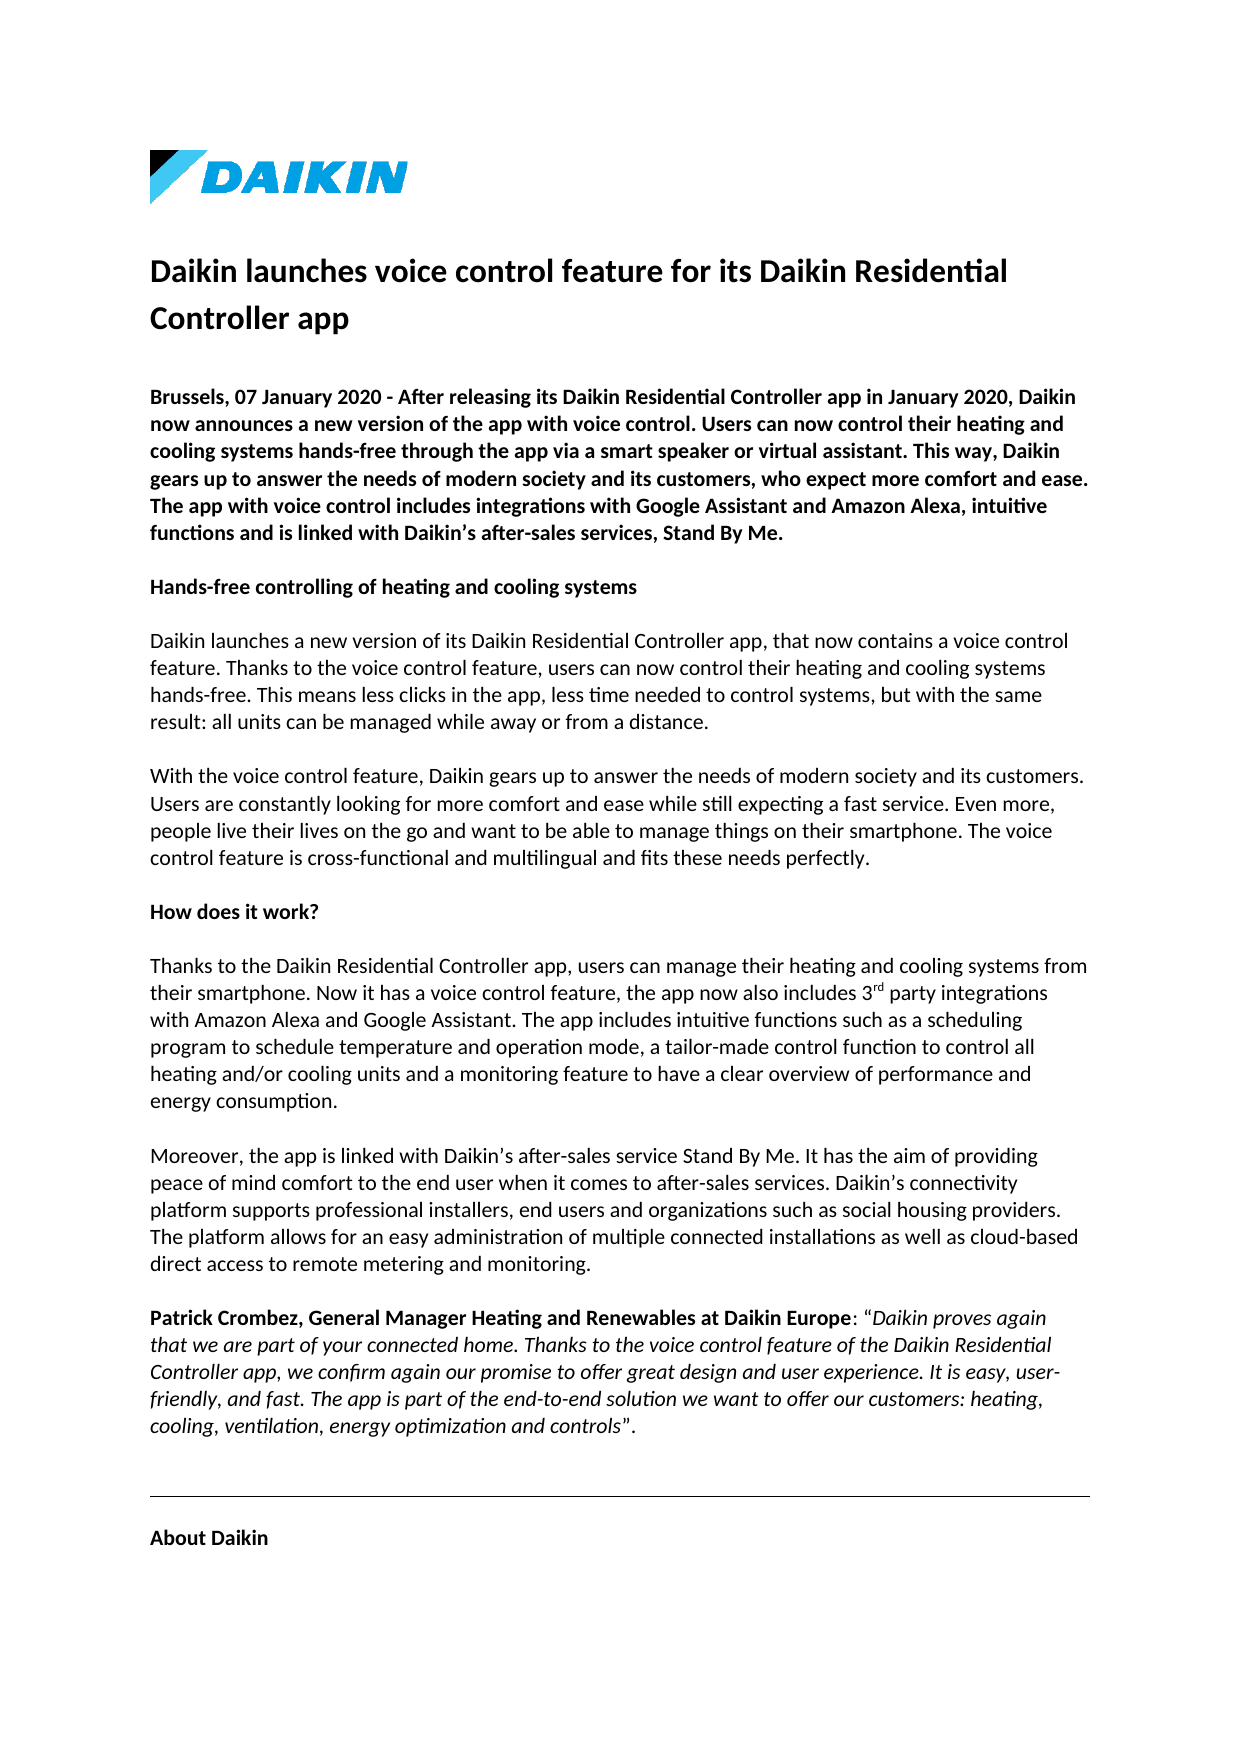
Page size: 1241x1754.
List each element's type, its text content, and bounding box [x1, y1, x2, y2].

text Daikin launches voice control feature for its Daikin Residential Controller app [150, 250, 1090, 337]
text Patrick Crombez, General Manager Heating and Renewables at Daikin Europe: “Daikin proves again that we are part of your connected home. Thanks to the voice control feature of the Daikin Residential Controller app, we confirm again our promise to offer great design and user experience. It is easy, user-friendly, and fast. The app is part of the end-to-end solution we want to offer our customers: heating, cooling, ventilation, energy optimization and controls”. [150, 1304, 1090, 1439]
text Brussels, 07 January 2020 - After releasing its Daikin Residential Controller app in January 2020, Daikin now announces a new version of the app with voice control. Users can now control their heating and cooling systems hands-free through the app via a smart speaker or virtual assistant. This way, Daikin gears up to answer the needs of modern society and its customers, who expect more comfort and ease. The app with voice control includes integrations with Google Assistant and Amazon Alexa, intuitive functions and is linked with Daikin’s after-sales services, Stand By Me. [150, 383, 1090, 546]
text With the voice control feature, Daikin gears up to answer the needs of modern society and its customers. Users are constantly looking for more comfort and ease while still expecting a fast service. Even more, people live their lives on the go and want to be able to manage things on their smartphone. The voice control feature is cross-functional and multilingual and fits these needs perfectly. [150, 762, 1090, 871]
text Hands-free controlling of heating and cooling systems [150, 573, 1090, 600]
text Thanks to the Daikin Residential Controller app, users can manage their heating and cooling systems from their smartphone. Now it has a voice control feature, the app now also includes 3rd party integrations with Amazon Alexa and Google Assistant. The app includes intuitive functions such as a scheduling program to schedule temperature and operation mode, a tailor-made control function to control all heating and/or cooling units and a monitoring feature to have a clear overview of performance and energy consumption. [150, 952, 1090, 1114]
text Daikin launches a new version of its Daikin Residential Controller app, that now contains a voice control feature. Thanks to the voice control feature, users can now control their heating and cooling systems hands-free. This means less clicks in the app, less time needed to control systems, but with the same result: all units can be managed while away or from a distance. [150, 627, 1090, 735]
text Moreover, the app is linked with Daikin’s after-sales service Stand By Me. It has the aim of providing peace of mind comfort to the end user when it comes to after-sales services. Daikin’s connectivity platform supports professional installers, end users and organizations such as social housing providers. The platform allows for an easy administration of multiple connected installations as well as cloud-based direct access to remote metering and monitoring. [150, 1141, 1090, 1277]
text About Daikin [150, 1524, 1090, 1551]
text How does it work? [150, 898, 1090, 925]
picture [150, 150, 408, 204]
